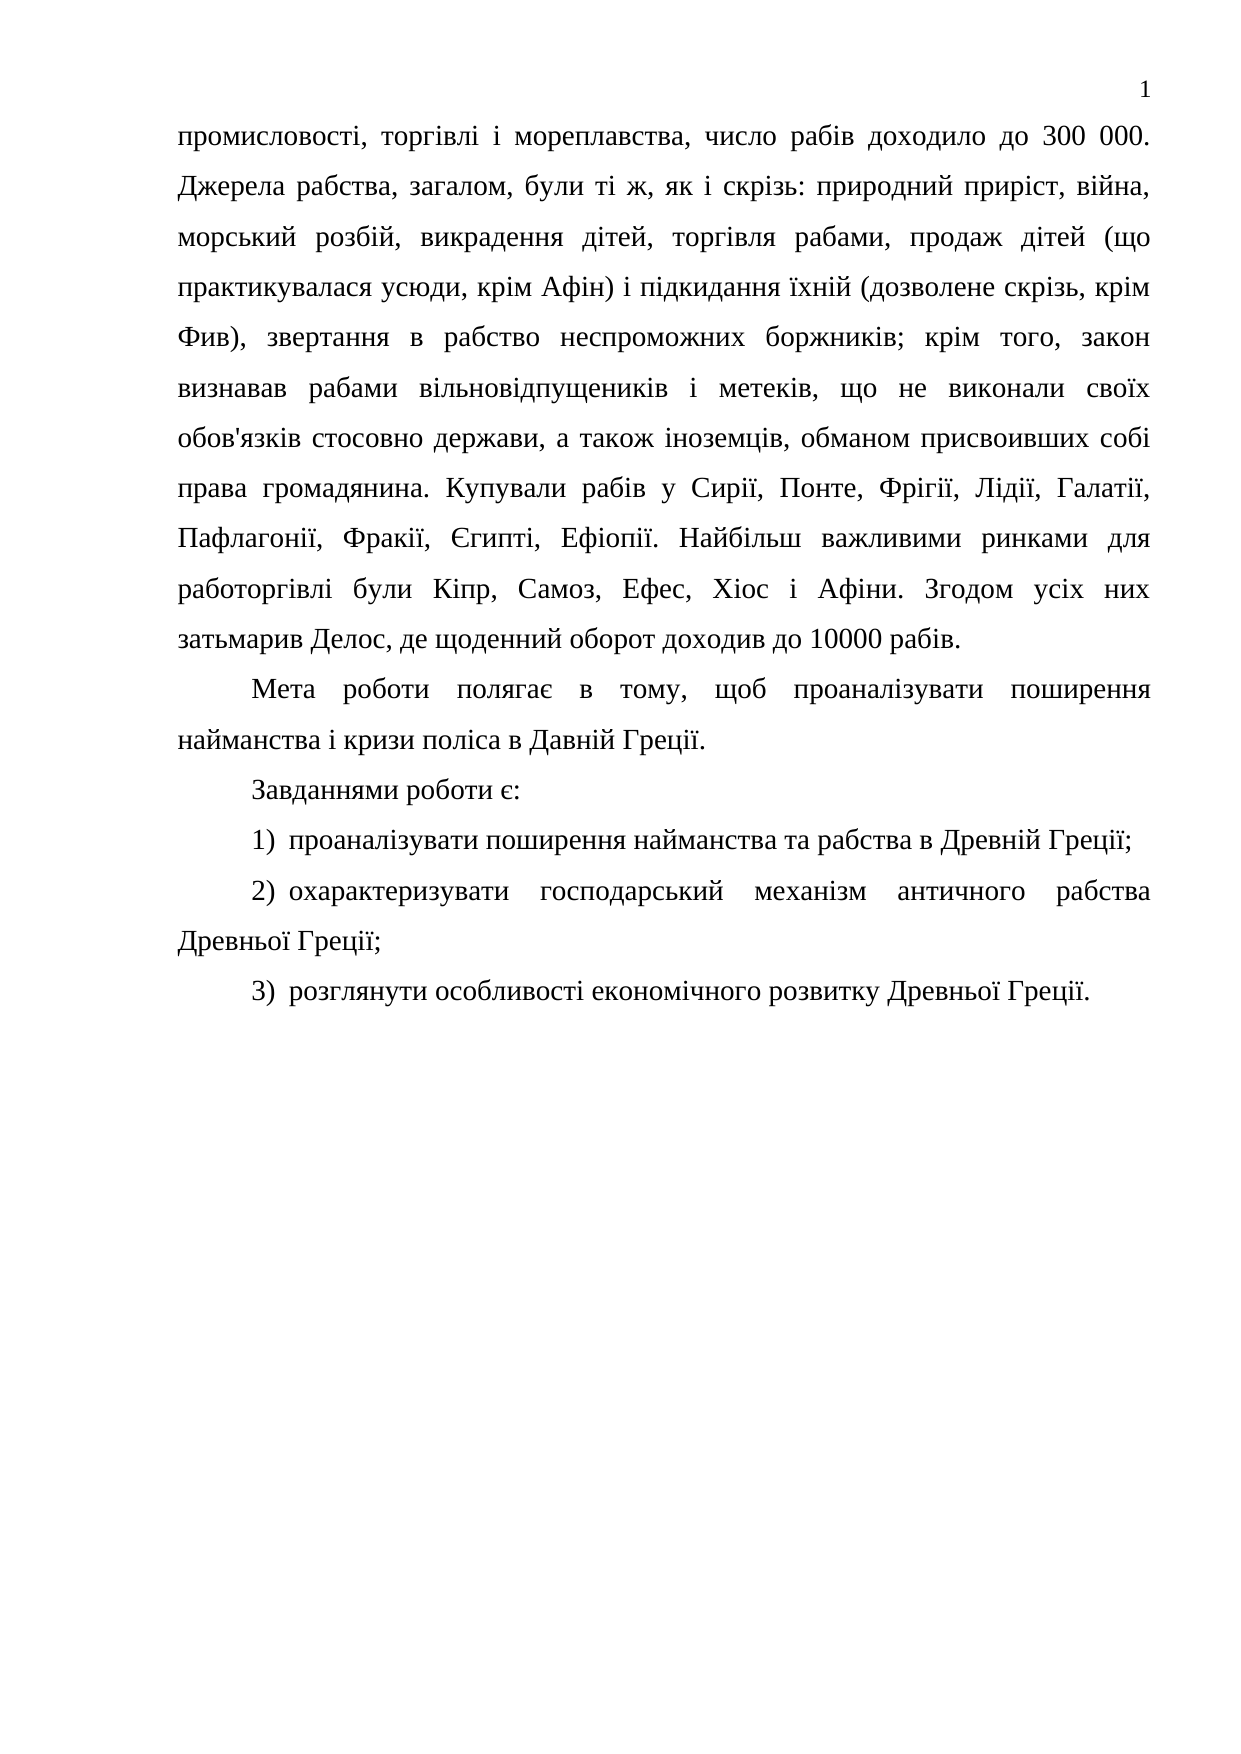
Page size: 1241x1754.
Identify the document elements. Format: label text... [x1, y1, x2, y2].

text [177, 118, 1152, 655]
text Завданнями роботи є: [177, 772, 1152, 806]
list охарактеризувати господарський механізм античного рабства Древньої Греції; [177, 873, 1152, 957]
text Мета роботи полягає в тому, щоб проаналізувати поширення найманства і кризи поліса в Давній Греції. [177, 672, 1152, 755]
list розглянути особливості економічного розвитку Древньої Греції. [177, 973, 1152, 1007]
list проаналізувати поширення найманства та рабства в Древній Греції; [177, 822, 1152, 856]
